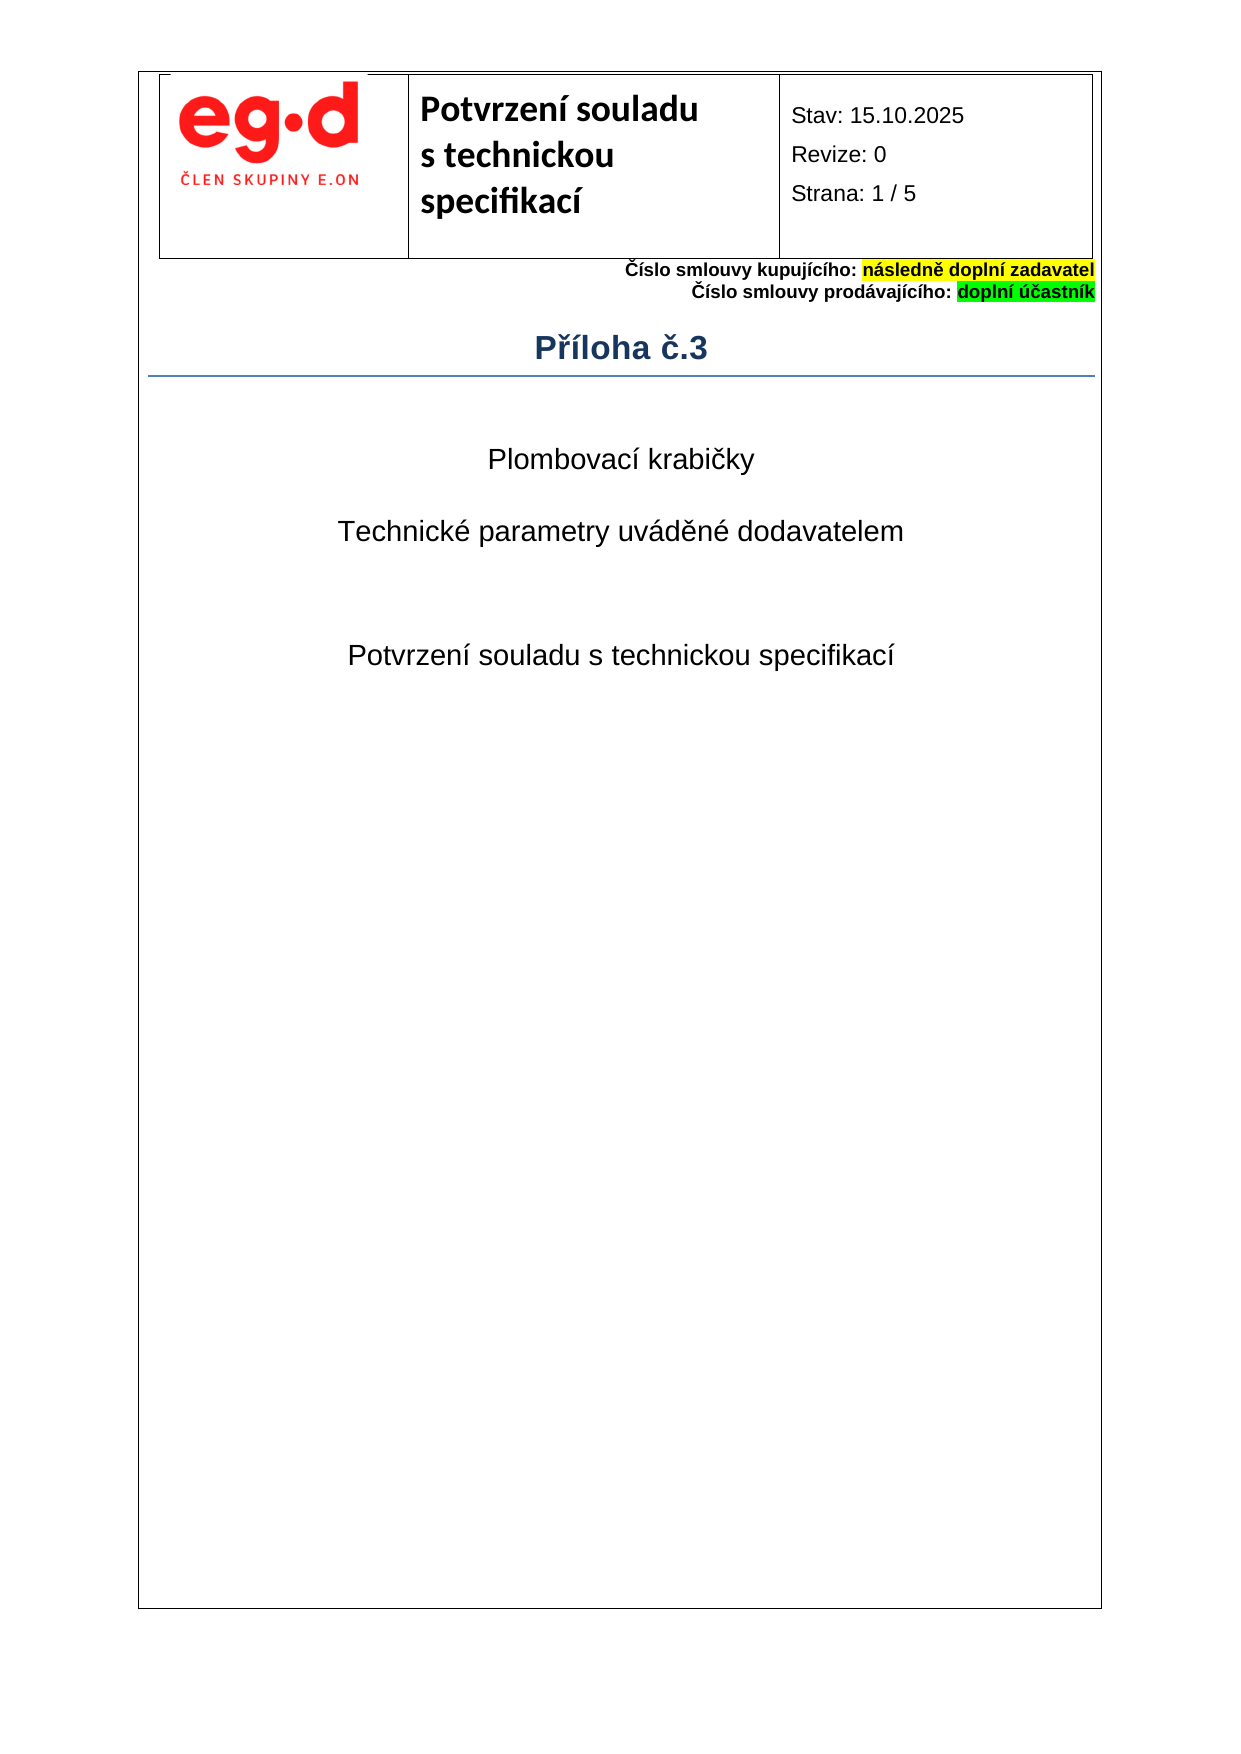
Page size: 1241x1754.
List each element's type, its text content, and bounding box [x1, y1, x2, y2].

picture [170, 74, 368, 194]
title Příloha č.3 [148, 328, 1095, 375]
text Technické parametry uváděné dodavatelem [148, 514, 1095, 548]
text Potvrzení souladu s technickou specifikací [148, 638, 1095, 672]
text Plombovací krabičky [148, 442, 1095, 476]
